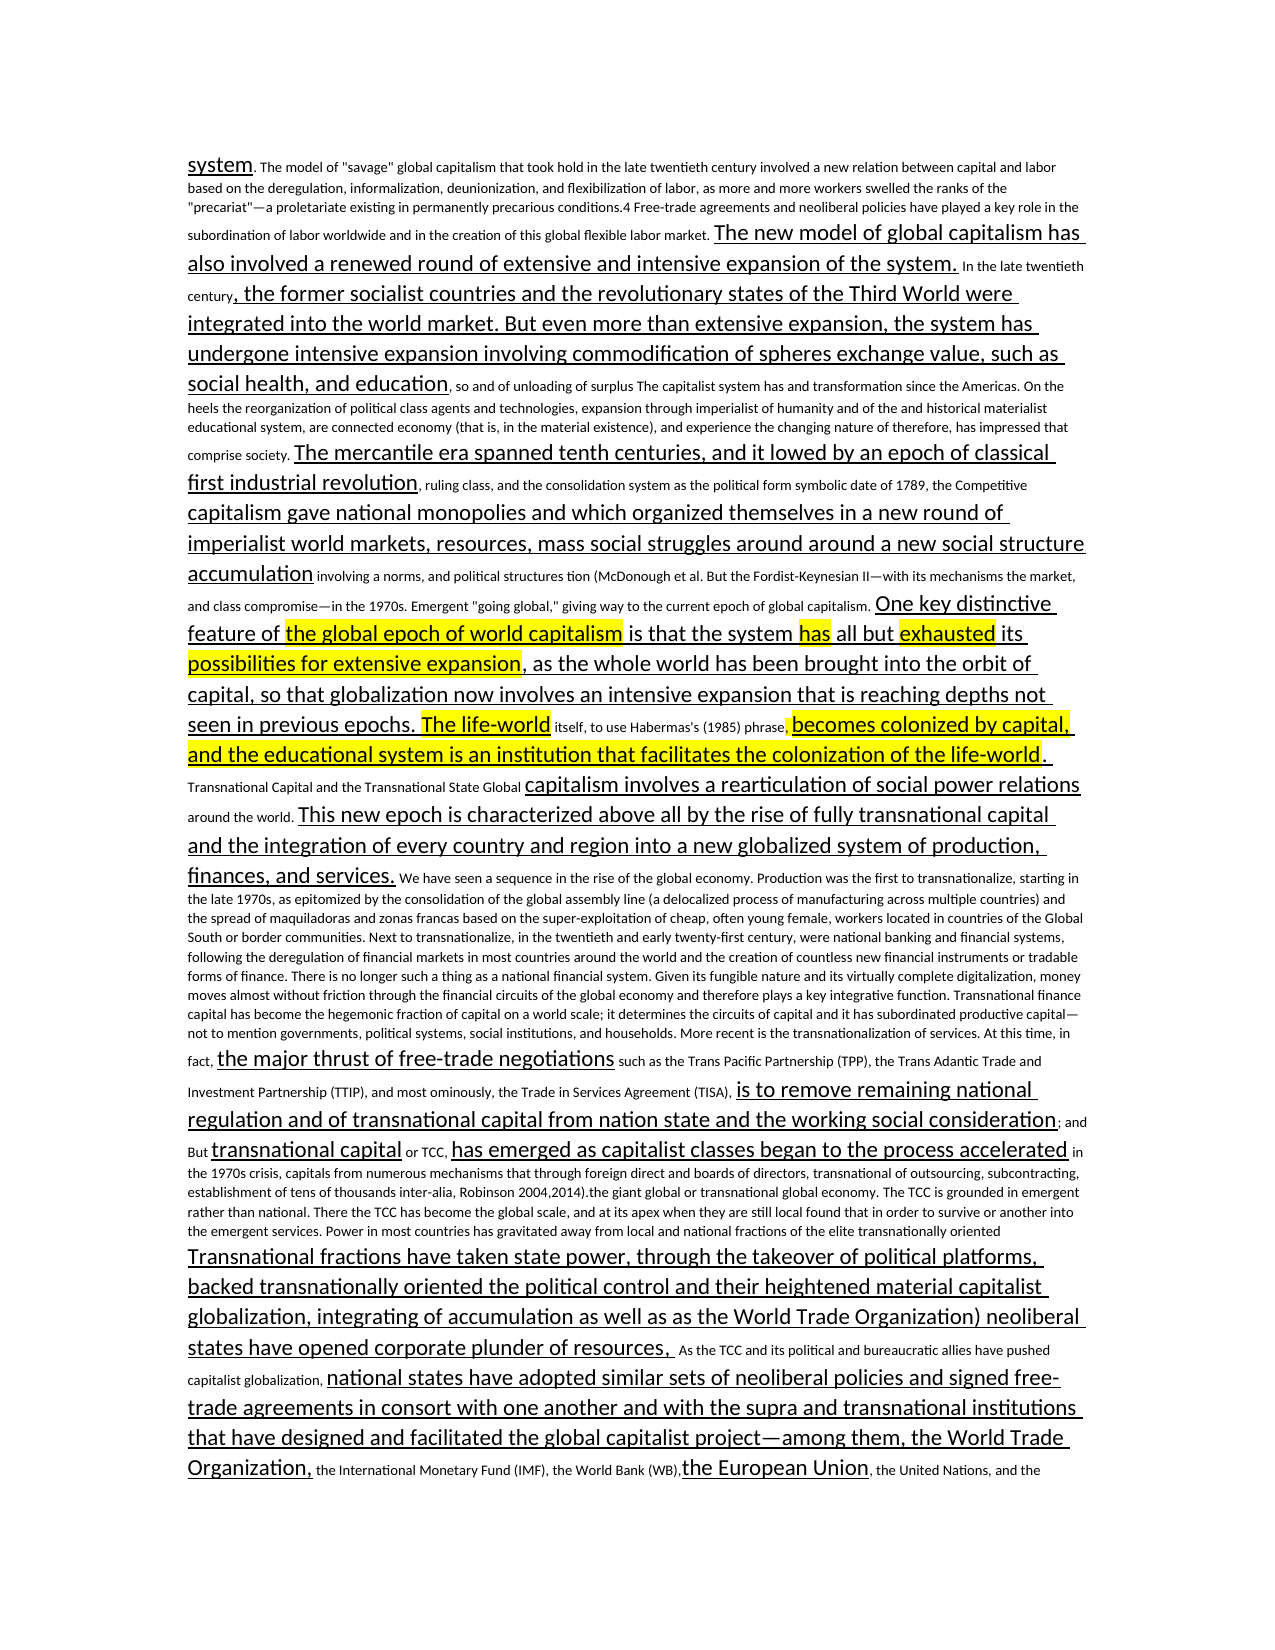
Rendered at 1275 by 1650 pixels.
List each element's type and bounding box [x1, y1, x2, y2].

text [187, 150, 1087, 1482]
